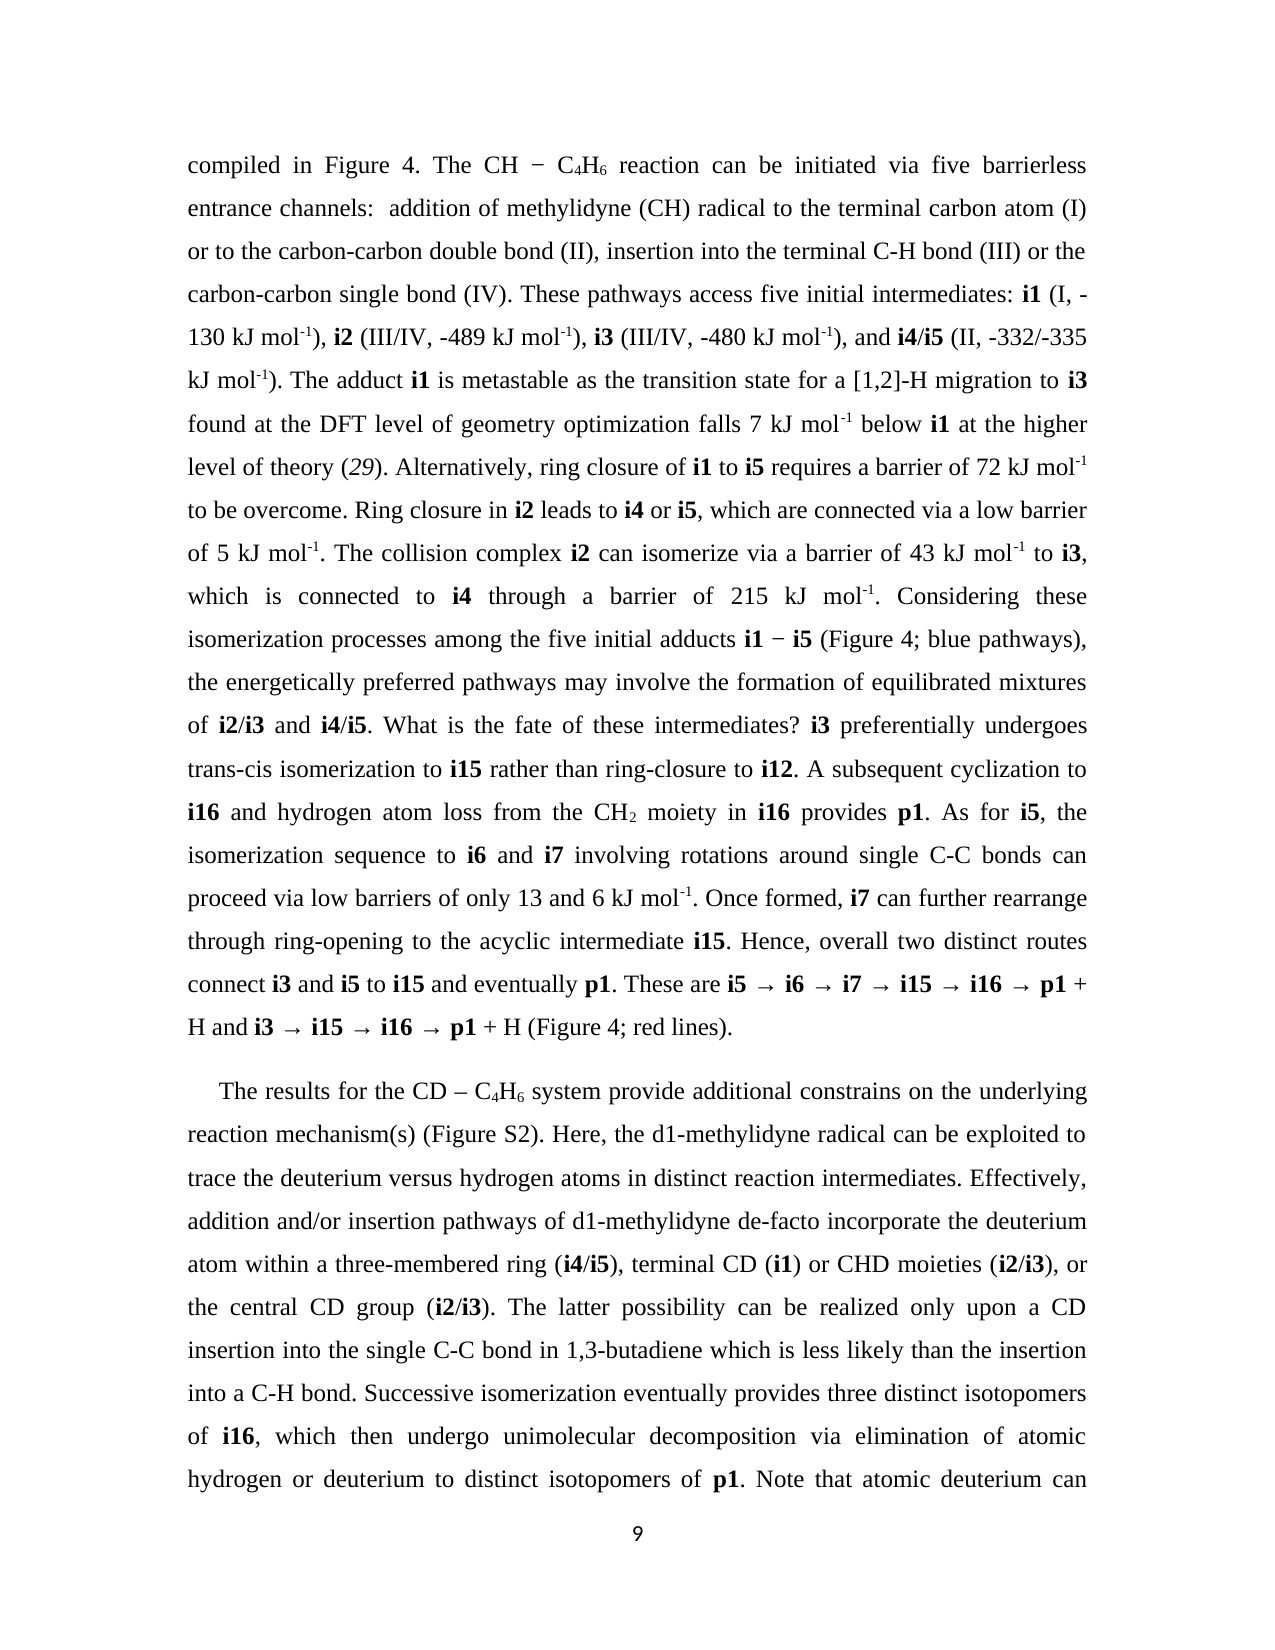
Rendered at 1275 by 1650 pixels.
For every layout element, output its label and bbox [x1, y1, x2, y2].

text [187, 1076, 1087, 1493]
text [187, 150, 1087, 1041]
